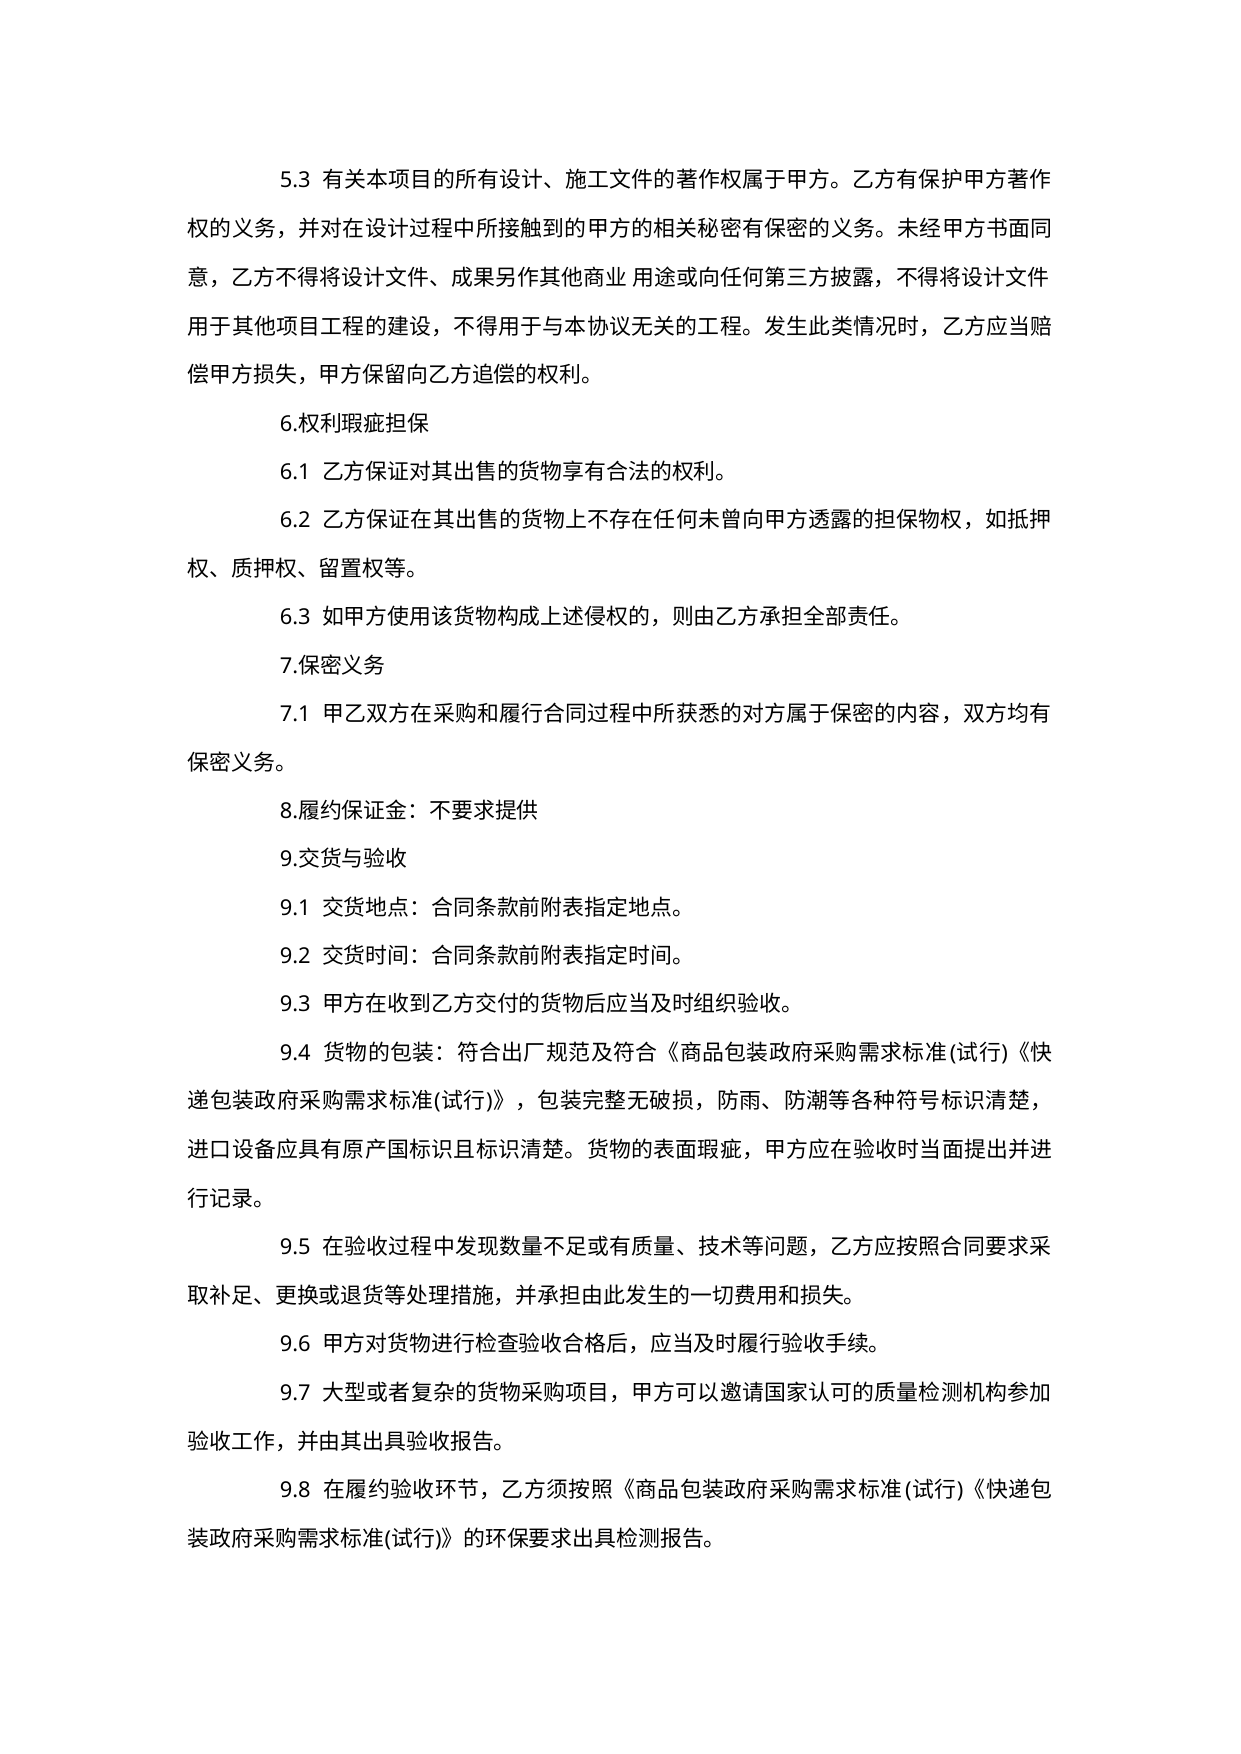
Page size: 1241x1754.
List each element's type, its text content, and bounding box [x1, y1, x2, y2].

text 9.7 大型或者复杂的货物采购项目，甲方可以邀请国家认可的质量检测机构参加验收工作，并由其出具验收报告。 [187, 1374, 1053, 1456]
text 9.5 在验收过程中发现数量不足或有质量、技术等问题，乙方应按照合同要求采取补足、更换或退货等处理措施，并承担由此发生的一切费用和损失。 [187, 1229, 1053, 1310]
text 9.2 交货时间：合同条款前附表指定时间。 [187, 938, 1053, 970]
text 9.交货与验收 [187, 841, 1053, 874]
text 9.3 甲方在收到乙方交付的货物后应当及时组织验收。 [187, 986, 1053, 1019]
text 7.保密义务 [187, 647, 1053, 680]
text 6.3 如甲方使用该货物构成上述侵权的，则由乙方承担全部责任。 [187, 599, 1053, 632]
text 9.4 货物的包装：符合出厂规范及符合《商品包装政府采购需求标准(试行)《快递包装政府采购需求标准(试行)》，包装完整无破损，防雨、防潮等各种符号标识清楚，进口设备应具有原产国标识且标识清楚。货物的表面瑕疵，甲方应在验收时当面提出并进行记录。 [187, 1034, 1053, 1213]
text 9.1 交货地点：合同条款前附表指定地点。 [187, 889, 1053, 922]
text 5.3 有关本项目的所有设计、施工文件的著作权属于甲方。乙方有保护甲方著作权的义务，并对在设计过程中所接触到的甲方的相关秘密有保密的义务。未经甲方书面同意，乙方不得将设计文件、成果另作其他商业 用途或向任何第三方披露，不得将设计文件用于其他项目工程的建设，不得用于与本协议无关的工程。发生此类情况时，乙方应当赔偿甲方损失，甲方保留向乙方追偿的权利。 [187, 162, 1053, 389]
text 7.1 甲乙双方在采购和履行合同过程中所获悉的对方属于保密的内容，双方均有保密义务。 [187, 696, 1053, 777]
text 9.6 甲方对货物进行检查验收合格后，应当及时履行验收手续。 [187, 1326, 1053, 1359]
text 6.权利瑕疵担保 [187, 405, 1053, 438]
text 9.8 在履约验收环节，乙方须按照《商品包装政府采购需求标准(试行)《快递包装政府采购需求标准(试行)》的环保要求出具检测报告。 [187, 1472, 1053, 1553]
text 6.2 乙方保证在其出售的货物上不存在任何未曾向甲方透露的担保物权，如抵押权、质押权、留置权等。 [187, 502, 1053, 583]
text 8.履约保证金：不要求提供 [187, 793, 1053, 825]
text 6.1 乙方保证对其出售的货物享有合法的权利。 [187, 454, 1053, 486]
